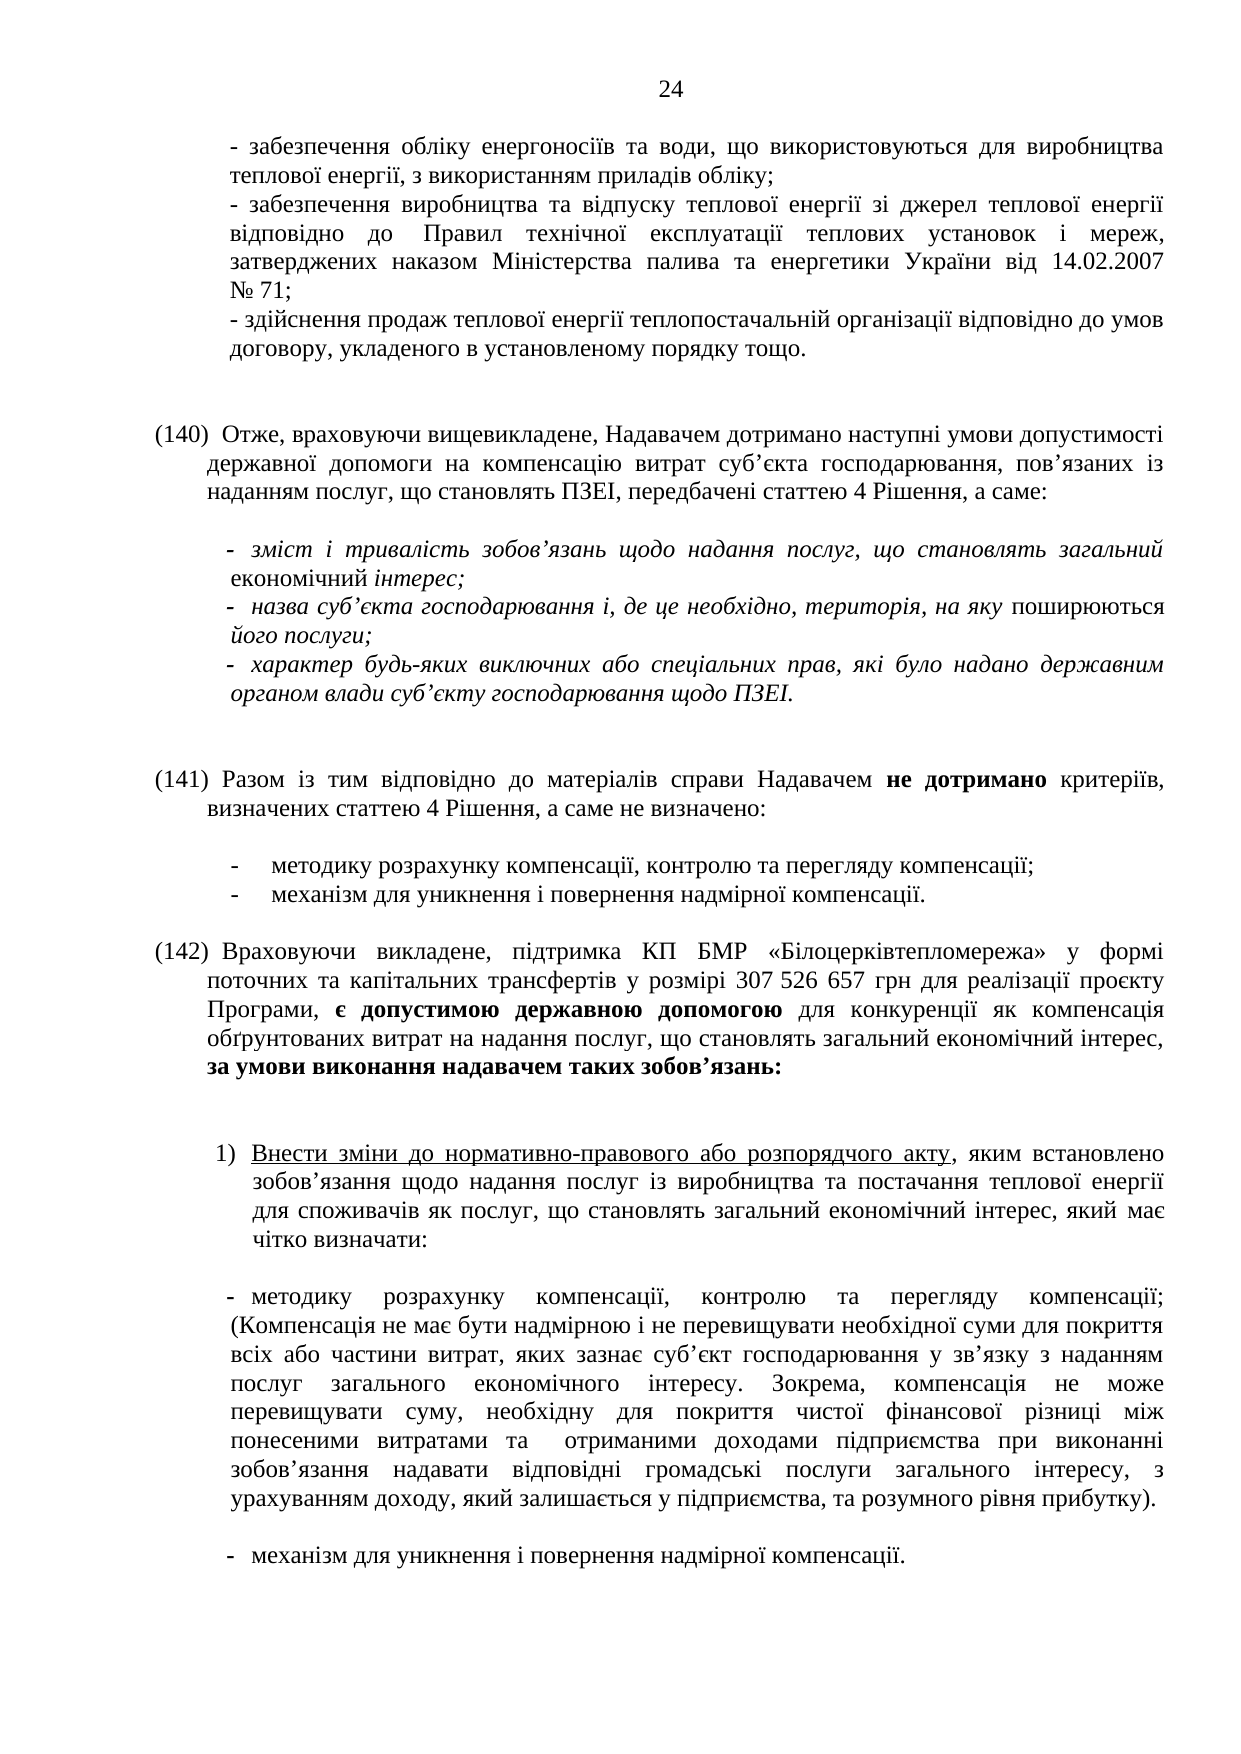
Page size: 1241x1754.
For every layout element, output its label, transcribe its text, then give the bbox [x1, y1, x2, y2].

list - здійснення продаж теплової енергії теплопостачальній організації відповідно до умов договору, укладеного в установленому порядку тощо. [229, 304, 1164, 361]
list - забезпечення виробництва та відпуску теплової енергії зі джерел теплової енергії відповідно до Правил технічної експлуатації теплових установок і мереж, затверджених наказом Міністерства палива та енергетики України від 14.02.2007 № 71; [229, 189, 1164, 304]
list характер будь-яких виключних або спеціальних прав, які було надано державним органом влади суб’єкту господарювання щодо ПЗЕІ. [230, 649, 1164, 706]
list Враховуючи викладене, підтримка КП БМР «Білоцерківтепломережа» у формі поточних та капітальних трансфертів у розмірі 307 526 657 грн для реалізації проєкту Програми, є допустимою державною допомогою для конкуренції як компенсація обґрунтованих витрат на надання послуг, що становлять загальний економічний інтерес, за умови виконання надавачем таких зобов’язань: [154, 936, 1164, 1080]
list механізм для уникнення і повернення надмірної компенсації. [230, 879, 1164, 908]
list механізм для уникнення і повернення надмірної компенсації. [230, 1540, 1164, 1569]
list зміст і тривалість зобов’язань щодо надання послуг, що становлять загальний економічний інтерес; [230, 534, 1164, 591]
list Разом із тим відповідно до матеріалів справи Надавачем не дотримано критеріїв, визначених статтею 4 Рішення, а саме не визначено: [154, 764, 1164, 821]
list Отже, враховуючи вищевикладене, Надавачем дотримано наступні умови допустимості державної допомоги на компенсацію витрат суб’єкта господарювання, пов’язаних із наданням послуг, що становлять ПЗЕІ, передбачені статтею 4 Рішення, а саме: [154, 419, 1164, 505]
list - забезпечення обліку енергоносіїв та води, що використовуються для виробництва теплової енергії, з використанням приладів обліку; [229, 131, 1164, 189]
list назва суб’єкта господарювання і, де це необхідно, територія, на яку поширюються його послуги; [230, 591, 1164, 649]
list Внести зміни до нормативно-правового або розпорядчого акту, яким встановлено зобов’язання щодо надання послуг із виробництва та постачання теплової енергії для споживачів як послуг, що становлять загальний економічний інтерес, який має чітко визначати: [215, 1138, 1164, 1253]
list методику розрахунку компенсації, контролю та перегляду компенсації; [230, 850, 1164, 879]
list методику розрахунку компенсації, контролю та перегляду компенсації; (Компенсація не має бути надмірною і не перевищувати необхідної суми для покриття всіх або частини витрат, яких зазнає суб’єкт господарювання у зв’язку з наданням послуг загального економічного інтересу. Зокрема, компенсація не може перевищувати суму, необхідну для покриття чистої фінансової різниці між понесеними витратами та отриманими доходами підприємства при виконанні зобов’язання надавати відповідні громадські послуги загального інтересу, з урахуванням доходу, який залишається у підприємства, та розумного рівня прибутку). [230, 1281, 1164, 1511]
